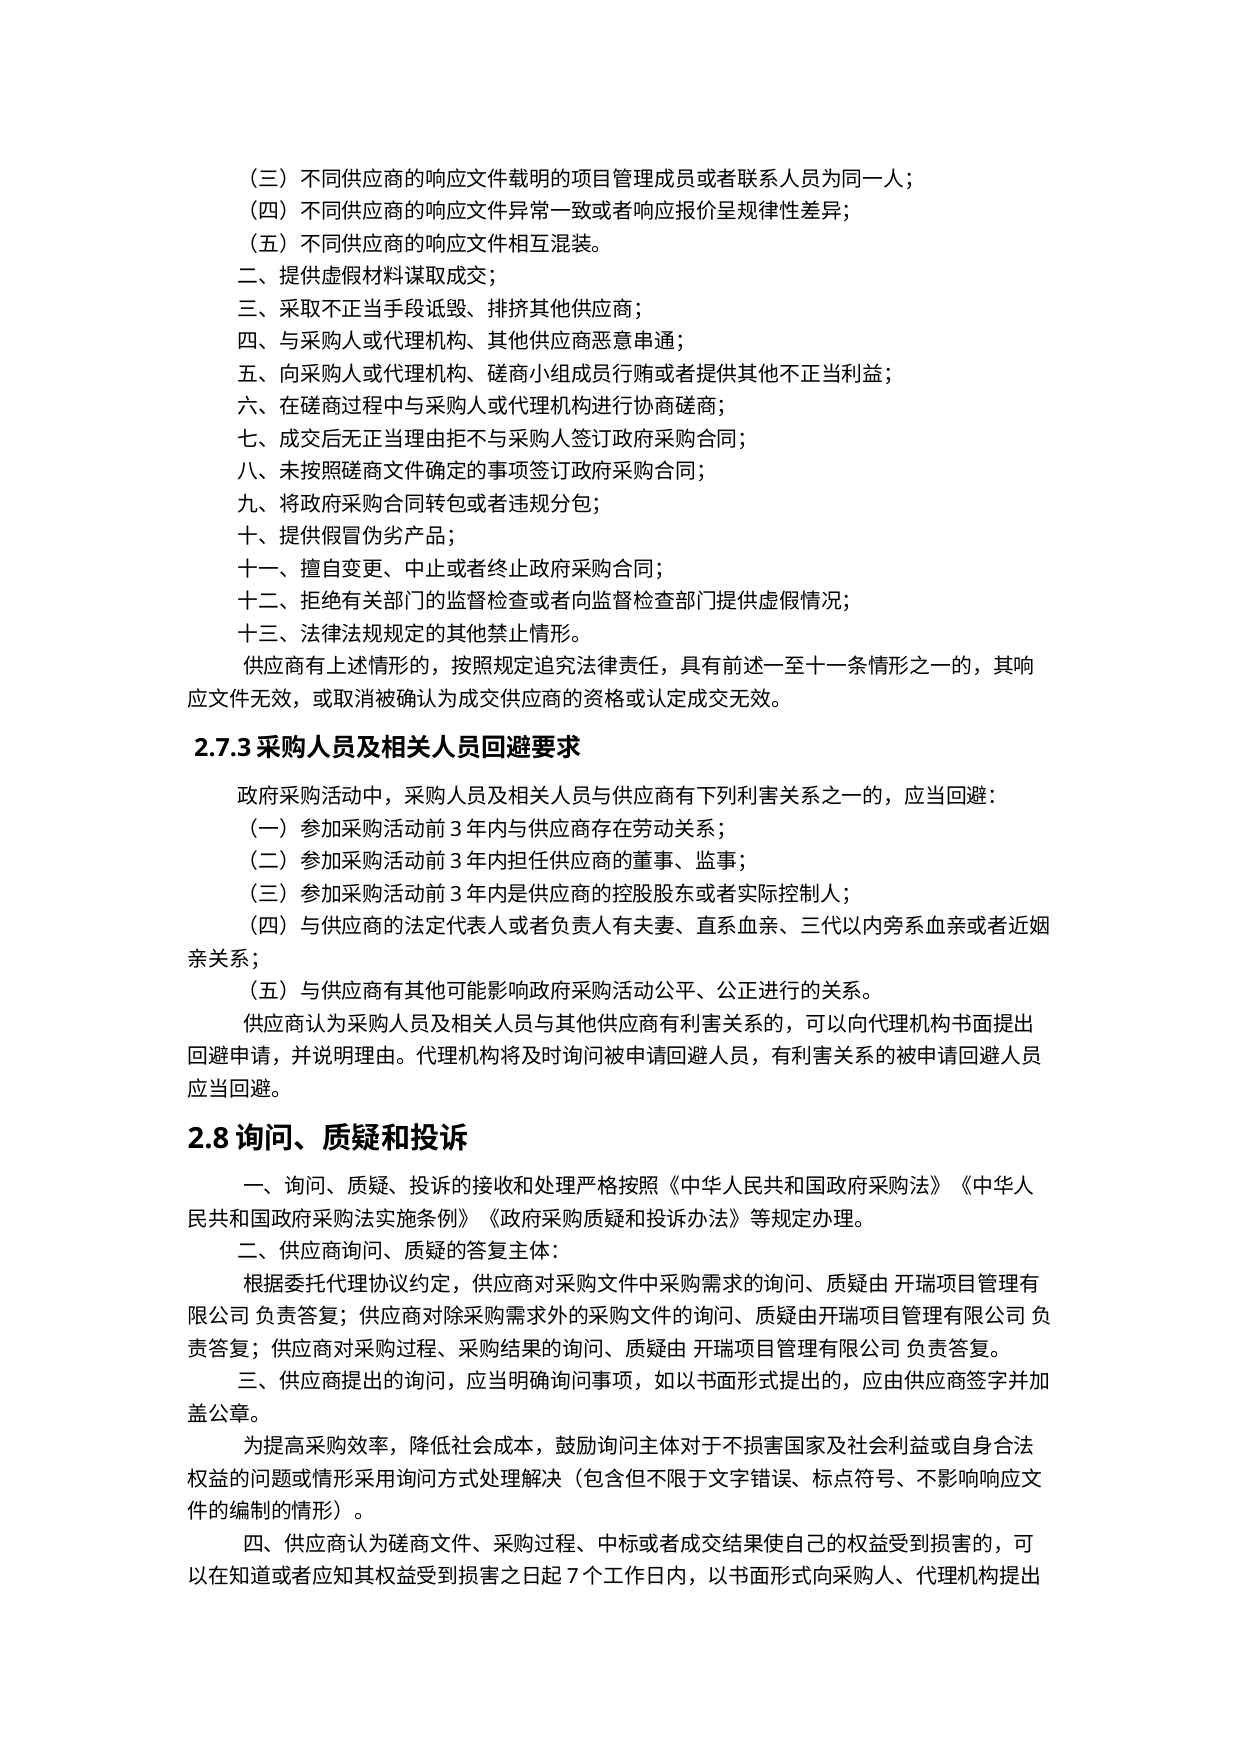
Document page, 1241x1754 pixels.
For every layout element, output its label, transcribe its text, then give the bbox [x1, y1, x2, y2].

text 供应商认为采购人员及相关人员与其他供应商有利害关系的，可以向代理机构书面提出回避申请，并说明理由。代理机构将及时询问被申请回避人员，有利害关系的被申请回避人员应当回避。 [187, 1007, 1053, 1104]
text 三、采取不正当手段诋毁、排挤其他供应商； [187, 292, 1053, 324]
text （四）与供应商的法定代表人或者负责人有夫妻、直系血亲、三代以内旁系血亲或者近姻亲关系； [187, 909, 1053, 974]
text 为提高采购效率，降低社会成本，鼓励询问主体对于不损害国家及社会利益或自身合法权益的问题或情形采用询问方式处理解决（包含但不限于文字错误、标点符号、不影响响应文件的编制的情形）。 [187, 1429, 1053, 1527]
text 八、未按照磋商文件确定的事项签订政府采购合同； [187, 454, 1053, 487]
text 2.7.3采购人员及相关人员回避要求 [187, 714, 1053, 779]
text 九、将政府采购合同转包或者违规分包； [187, 487, 1053, 519]
text 七、成交后无正当理由拒不与采购人签订政府采购合同； [187, 422, 1053, 454]
text 三、供应商提出的询问，应当明确询问事项，如以书面形式提出的，应由供应商签字并加盖公章。 [187, 1364, 1053, 1429]
text （三）不同供应商的响应文件载明的项目管理成员或者联系人员为同一人； [187, 162, 1053, 194]
text 根据委托代理协议约定，供应商对采购文件中采购需求的询问、质疑由 开瑞项目管理有限公司 负责答复；供应商对除采购需求外的采购文件的询问、质疑由开瑞项目管理有限公司 负责答复；供应商对采购过程、采购结果的询问、质疑由 开瑞项目管理有限公司 负责答复。 [187, 1267, 1053, 1364]
text 供应商有上述情形的，按照规定追究法律责任，具有前述一至十一条情形之一的，其响应文件无效，或取消被确认为成交供应商的资格或认定成交无效。 [187, 649, 1053, 714]
text 一、询问、质疑、投诉的接收和处理严格按照《中华人民共和国政府采购法》《中华人民共和国政府采购法实施条例》《政府采购质疑和投诉办法》等规定办理。 [187, 1169, 1053, 1234]
text 十二、拒绝有关部门的监督检查或者向监督检查部门提供虚假情况； [187, 584, 1053, 617]
text 二、供应商询问、质疑的答复主体： [187, 1234, 1053, 1267]
text （五）不同供应商的响应文件相互混装。 [187, 227, 1053, 259]
text （一）参加采购活动前3年内与供应商存在劳动关系； [187, 812, 1053, 844]
text 五、向采购人或代理机构、磋商小组成员行贿或者提供其他不正当利益； [187, 357, 1053, 389]
text 六、在磋商过程中与采购人或代理机构进行协商磋商； [187, 389, 1053, 422]
text （三）参加采购活动前3年内是供应商的控股股东或者实际控制人； [187, 877, 1053, 909]
text （二）参加采购活动前3年内担任供应商的董事、监事； [187, 844, 1053, 877]
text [187, 1527, 1053, 1592]
text 十一、擅自变更、中止或者终止政府采购合同； [187, 552, 1053, 584]
text 2.8询问、质疑和投诉 [187, 1104, 1053, 1169]
text 政府采购活动中，采购人员及相关人员与供应商有下列利害关系之一的，应当回避： [187, 779, 1053, 812]
text 十三、法律法规规定的其他禁止情形。 [187, 617, 1053, 649]
text （五）与供应商有其他可能影响政府采购活动公平、公正进行的关系。 [187, 974, 1053, 1007]
text （四）不同供应商的响应文件异常一致或者响应报价呈规律性差异； [187, 194, 1053, 227]
text 十、提供假冒伪劣产品； [187, 519, 1053, 552]
text 二、提供虚假材料谋取成交； [187, 259, 1053, 292]
text 四、与采购人或代理机构、其他供应商恶意串通； [187, 324, 1053, 357]
